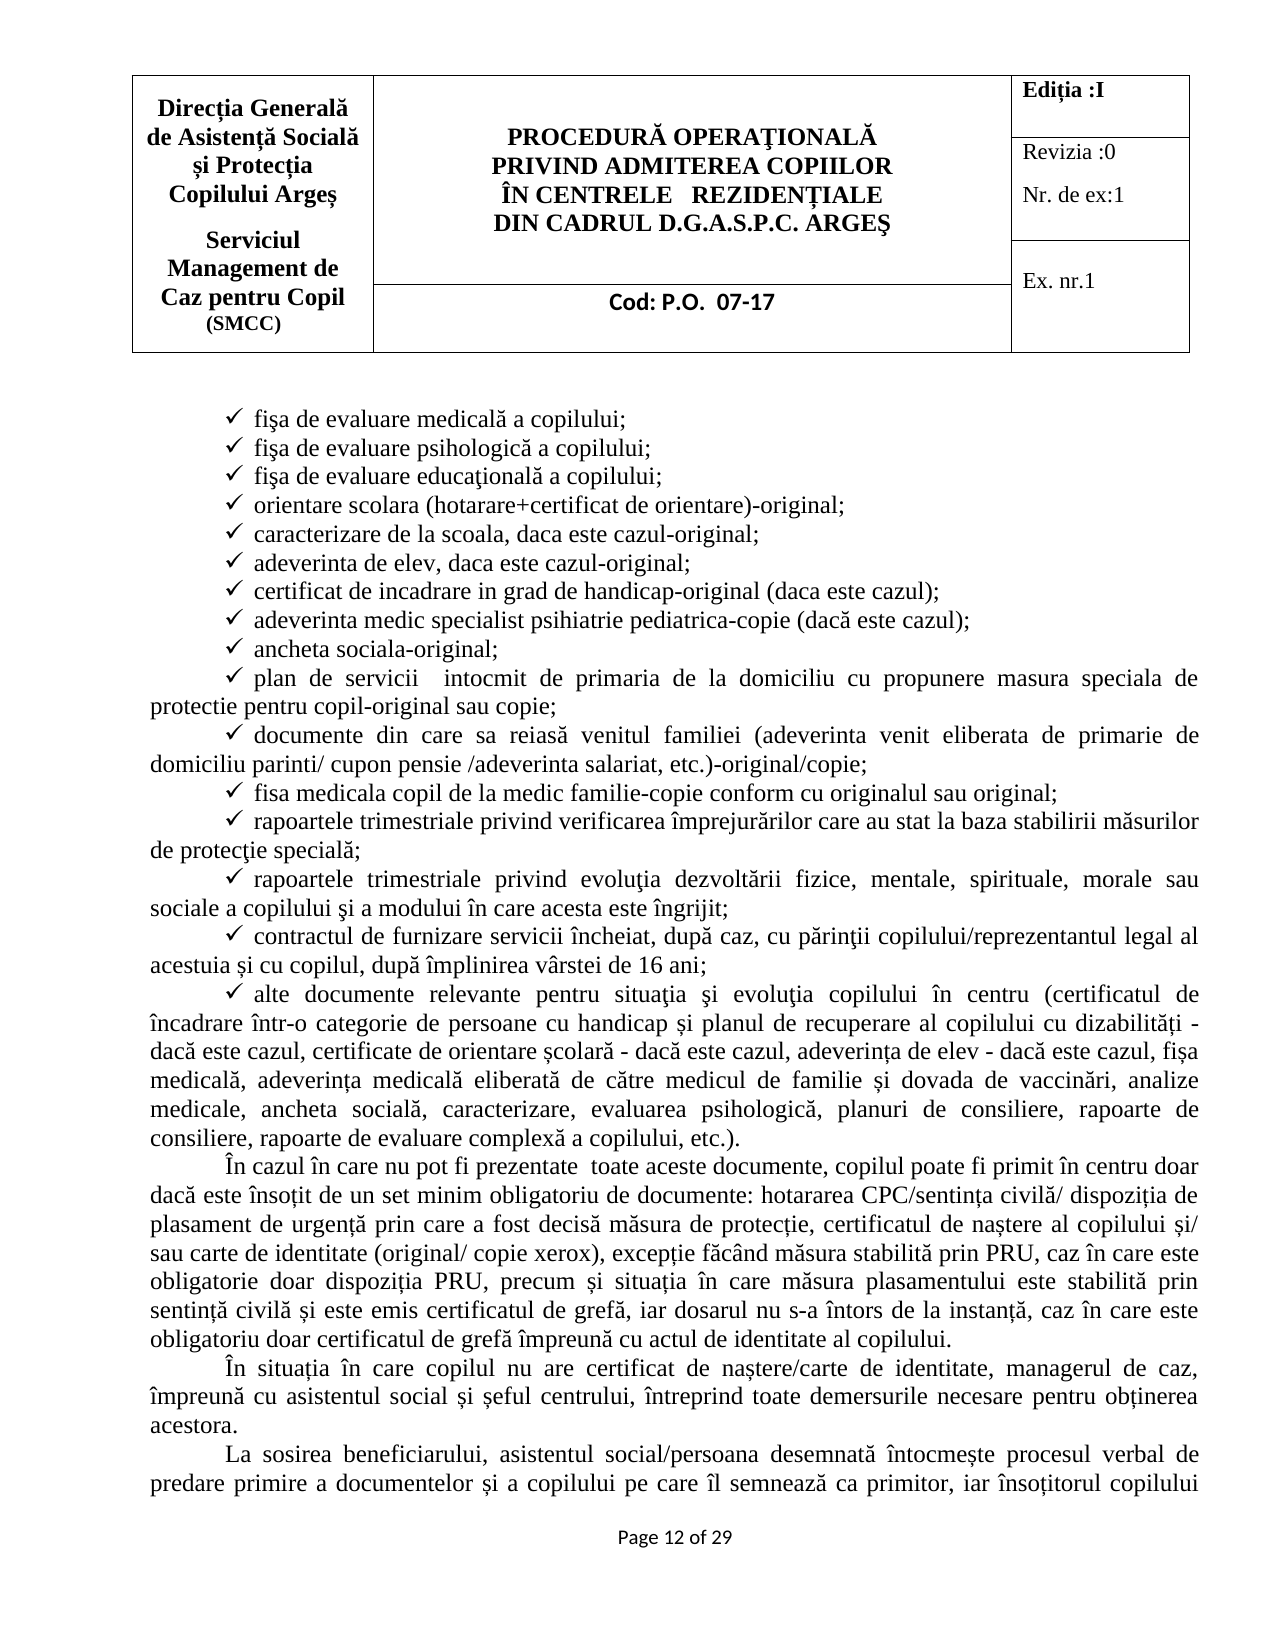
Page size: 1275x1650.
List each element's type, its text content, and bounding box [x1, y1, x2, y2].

text În situația în care copilul nu are certificat de naștere/carte de identitate, managerul de caz, împreună cu asistentul social și șeful centrului, întreprind toate demersurile necesare pentru obținerea acestora. [150, 1353, 1200, 1439]
list adeverinta medic specialist psihiatrie pediatrica-copie (dacă este cazul); [150, 605, 1200, 634]
list ancheta sociala-original; [150, 634, 1200, 663]
list rapoartele trimestriale privind evoluţia dezvoltării fizice, mentale, spirituale, morale sau sociale a copilului şi a modului în care acesta este îngrijit; [150, 864, 1200, 921]
list alte documente relevante pentru situaţia şi evoluţia copilului în centru (certificatul de încadrare într-o categorie de persoane cu handicap și planul de recuperare al copilului cu dizabilități - dacă este cazul, certificate de orientare școlară - dacă este cazul, adeverința de elev - dacă este cazul, fișa medicală, adeverința medicală eliberată de către medicul de familie și dovada de vaccinări, analize medicale, ancheta socială, caracterizare, evaluarea psihologică, planuri de consiliere, rapoarte de consiliere, rapoarte de evaluare complexă a copilului, etc.). [150, 979, 1200, 1151]
list documente din care sa reiasă venitul familiei (adeverinta venit eliberata de primarie de domiciliu parinti/ cupon pensie /adeverinta salariat, etc.)-original/copie; [150, 720, 1200, 778]
list plan de servicii intocmit de primaria de la domiciliu cu propunere masura speciala de protectie pentru copil-original sau copie; [150, 663, 1200, 720]
text În cazul în care nu pot fi prezentate toate aceste documente, copilul poate fi primit în centru doar dacă este însoțit de un set minim obligatoriu de documente: hotararea CPC/sentința civilă/ dispoziția de plasament de urgență prin care a fost decisă măsura de protecție, certificatul de naștere al copilului și/ sau carte de identitate (original/ copie xerox), excepție făcând măsura stabilită prin PRU, caz în care este obligatorie doar dispoziția PRU, precum și situația în care măsura plasamentului este stabilită prin sentință civilă și este emis certificatul de grefă, iar dosarul nu s-a întors de la instanță, caz în care este obligatoriu doar certificatul de grefă împreună cu actul de identitate al copilului. [150, 1151, 1200, 1353]
list fişa de evaluare psihologică a copilului; [150, 433, 1200, 461]
list fişa de evaluare medicală a copilului; [150, 404, 1200, 433]
list orientare scolara (hotarare+certificat de orientare)-original; [150, 490, 1200, 519]
list certificat de incadrare in grad de handicap-original (daca este cazul); [150, 576, 1200, 605]
list fisa medicala copil de la medic familie-copie conform cu originalul sau original; [150, 778, 1200, 806]
list fişa de evaluare educaţională a copilului; [150, 461, 1200, 490]
list adeverinta de elev, daca este cazul-original; [150, 548, 1200, 576]
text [150, 1439, 1200, 1496]
list caracterizare de la scoala, daca este cazul-original; [150, 519, 1200, 548]
list rapoartele trimestriale privind verificarea împrejurărilor care au stat la baza stabilirii măsurilor de protecţie specială; [150, 806, 1200, 864]
list contractul de furnizare servicii încheiat, după caz, cu părinţii copilului/reprezentantul legal al acestuia și cu copilul, după împlinirea vârstei de 16 ani; [150, 921, 1200, 979]
